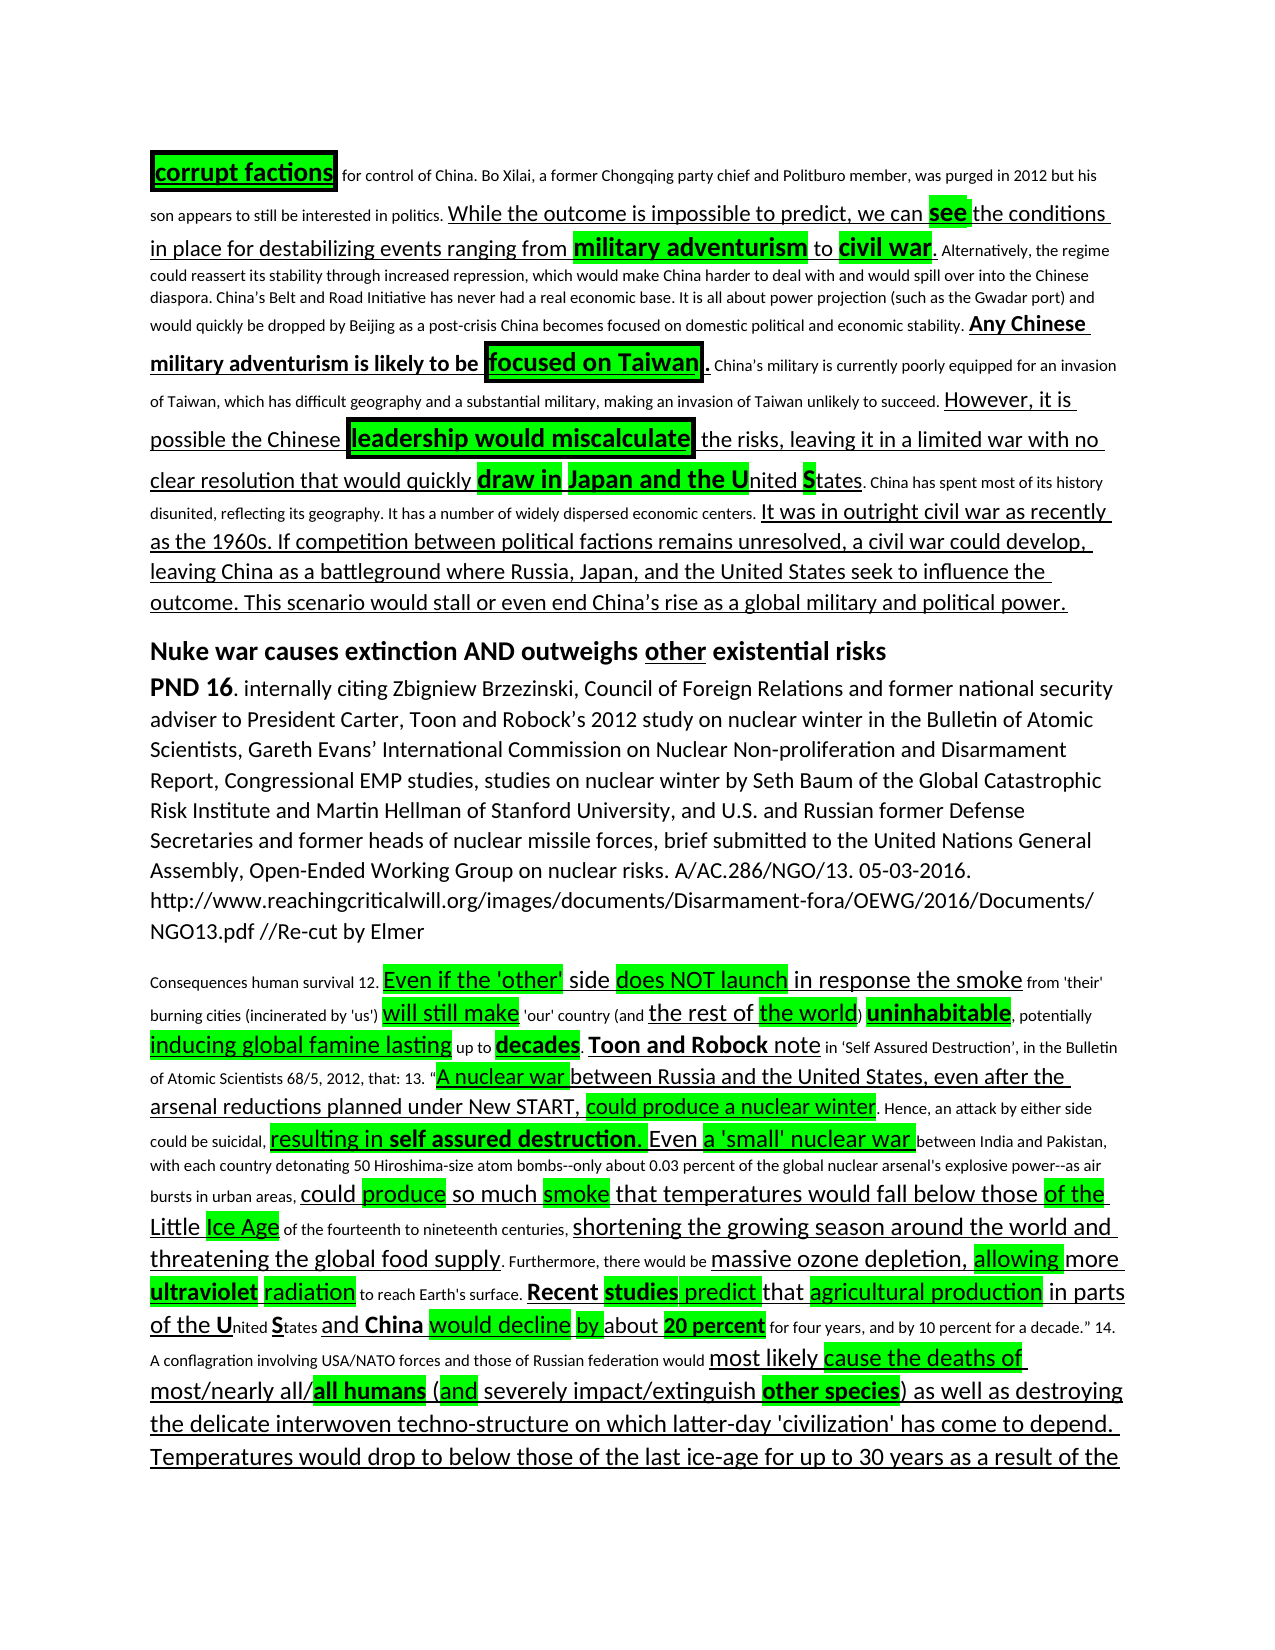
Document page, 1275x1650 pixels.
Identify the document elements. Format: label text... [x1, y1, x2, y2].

text PND 16. internally citing Zbigniew Brzezinski, Council of Foreign Relations and former national security adviser to President Carter, Toon and Robock’s 2012 study on nuclear winter in the Bulletin of Atomic Scientists, Gareth Evans’ International Commission on Nuclear Non-proliferation and Disarmament Report, Congressional EMP studies, studies on nuclear winter by Seth Baum of the Global Catastrophic Risk Institute and Martin Hellman of Stanford University, and U.S. and Russian former Defense Secretaries and former heads of nuclear missile forces, brief submitted to the United Nations General Assembly, Open-Ended Working Group on nuclear risks. A/AC.286/NGO/13. 05-03-2016. http://www.reachingcriticalwill.org/images/documents/Disarmament-fora/OEWG/2016/Documents/NGO13.pdf //Re-cut by Elmer [150, 670, 1125, 945]
subtitle Nuke war causes extinction AND outweighs other existential risks [150, 634, 1125, 668]
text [150, 964, 1125, 1472]
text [150, 150, 1125, 616]
